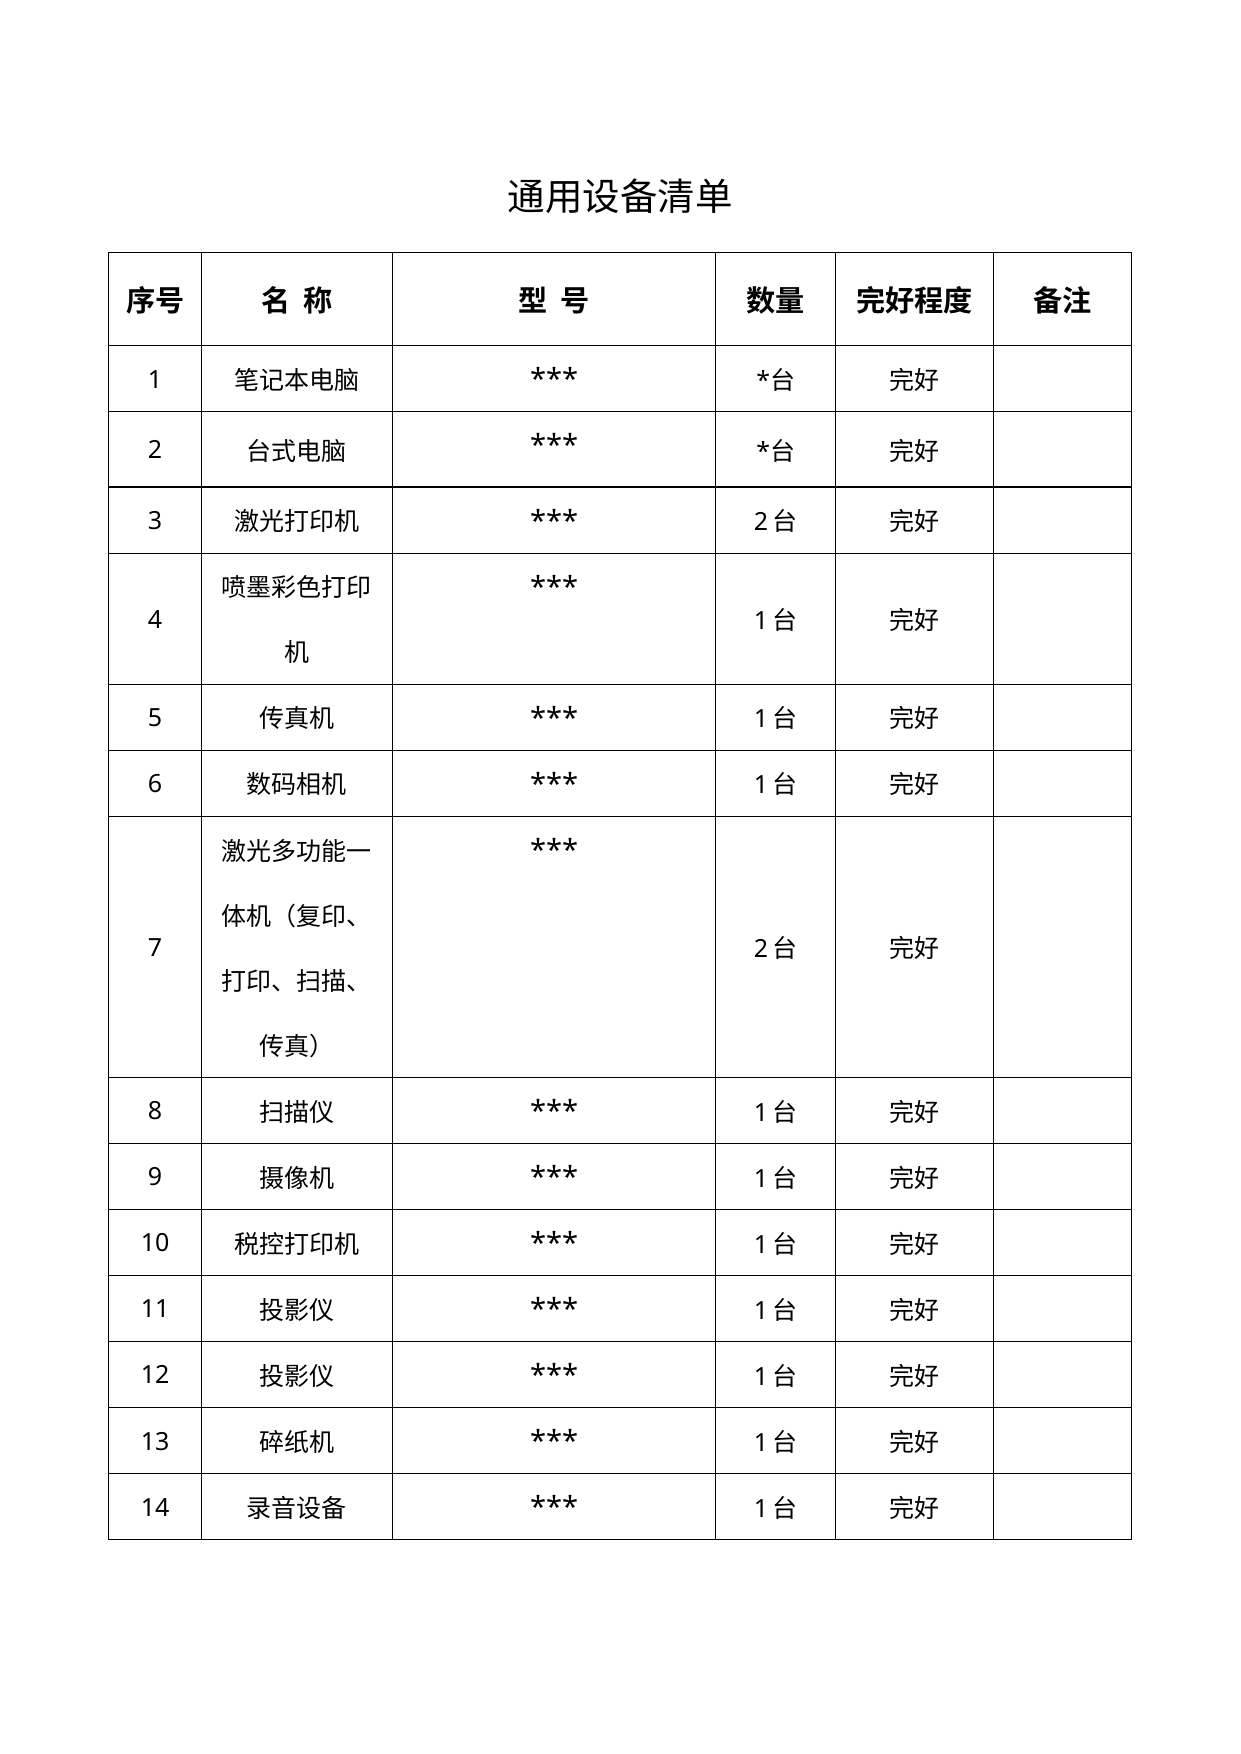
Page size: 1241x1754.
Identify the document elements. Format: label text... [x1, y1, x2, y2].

table_header 型 号 [393, 253, 715, 345]
table_cell 完好 [836, 1342, 993, 1407]
table_cell 6 [109, 751, 201, 816]
table_cell 1台 [716, 1342, 835, 1407]
table_cell 1台 [716, 554, 835, 683]
table_cell 5 [109, 685, 201, 749]
table_cell 9 [109, 1144, 201, 1209]
table_cell 完好 [836, 751, 993, 816]
table_cell 10 [109, 1210, 201, 1275]
table_cell 喷墨彩色打印机 [202, 554, 392, 683]
table_cell *台 [716, 412, 835, 486]
table_cell 1台 [716, 1276, 835, 1341]
table_header 完好程度 [836, 253, 993, 345]
table_cell 录音设备 [202, 1474, 392, 1539]
table_cell [994, 1276, 1131, 1341]
table_cell 完好 [836, 1210, 993, 1275]
text 通用设备清单 [187, 162, 1053, 227]
table_cell 1台 [716, 751, 835, 816]
table_header 数量 [716, 253, 835, 345]
table_cell *** [393, 346, 715, 411]
table_cell *** [393, 751, 715, 816]
table_cell *** [393, 1078, 715, 1143]
table_cell *台 [716, 346, 835, 411]
table_cell [994, 488, 1131, 552]
table_cell [994, 1210, 1131, 1275]
table_cell 完好 [836, 1474, 993, 1539]
table_cell *** [393, 1210, 715, 1275]
table_cell 1台 [716, 1408, 835, 1473]
table_cell [994, 685, 1131, 749]
table_cell 12 [109, 1342, 201, 1407]
table_cell 激光打印机 [202, 488, 392, 552]
table_cell 完好 [836, 1276, 993, 1341]
table_cell 数码相机 [202, 751, 392, 816]
table_cell 台式电脑 [202, 412, 392, 486]
table_cell [994, 1342, 1131, 1407]
table_cell 完好 [836, 1078, 993, 1143]
table_cell 2 [109, 412, 201, 486]
table_cell 投影仪 [202, 1276, 392, 1341]
table_cell 2台 [716, 817, 835, 1077]
table_cell *** [393, 1342, 715, 1407]
table_cell [994, 1078, 1131, 1143]
table_cell *** [393, 488, 715, 552]
table_cell [994, 751, 1131, 816]
table_cell 完好 [836, 412, 993, 486]
table_cell 完好 [836, 685, 993, 749]
table_cell *** [393, 1474, 715, 1539]
table_cell *** [393, 1144, 715, 1209]
table_cell 碎纸机 [202, 1408, 392, 1473]
table_header 备注 [994, 253, 1131, 345]
table_cell *** [393, 1276, 715, 1341]
table_cell 1台 [716, 1474, 835, 1539]
table_cell 完好 [836, 1144, 993, 1209]
table_cell [994, 346, 1131, 411]
table_cell [994, 412, 1131, 486]
table_cell 完好 [836, 1408, 993, 1473]
table_cell *** [393, 412, 715, 486]
table_cell 7 [109, 817, 201, 1077]
table_cell 1台 [716, 1210, 835, 1275]
table_cell [994, 1144, 1131, 1209]
table_cell 传真机 [202, 685, 392, 749]
table_cell 笔记本电脑 [202, 346, 392, 411]
table_cell 2台 [716, 488, 835, 552]
table_cell *** [393, 554, 715, 683]
table_cell 扫描仪 [202, 1078, 392, 1143]
table_header 名 称 [202, 253, 392, 345]
table_cell *** [393, 817, 715, 1077]
table_cell 完好 [836, 817, 993, 1077]
table_cell [994, 817, 1131, 1077]
table_cell 1 [109, 346, 201, 411]
table_cell 1台 [716, 685, 835, 749]
table_cell 1台 [716, 1078, 835, 1143]
table_cell *** [393, 1408, 715, 1473]
table_cell 税控打印机 [202, 1210, 392, 1275]
table_cell 14 [109, 1474, 201, 1539]
table_cell 4 [109, 554, 201, 683]
table_cell [994, 554, 1131, 683]
table_header 序号 [109, 253, 201, 345]
table_cell 1台 [716, 1144, 835, 1209]
table_cell 完好 [836, 554, 993, 683]
table_cell *** [393, 685, 715, 749]
table_cell 11 [109, 1276, 201, 1341]
table_cell 激光多功能一体机（复印、打印、扫描、传真） [202, 817, 392, 1077]
table_cell 完好 [836, 488, 993, 552]
table_cell 完好 [836, 346, 993, 411]
table_cell 8 [109, 1078, 201, 1143]
table_cell 3 [109, 488, 201, 552]
table_cell 摄像机 [202, 1144, 392, 1209]
table_cell [994, 1474, 1131, 1539]
table_cell 13 [109, 1408, 201, 1473]
table_cell [994, 1408, 1131, 1473]
table_cell 投影仪 [202, 1342, 392, 1407]
